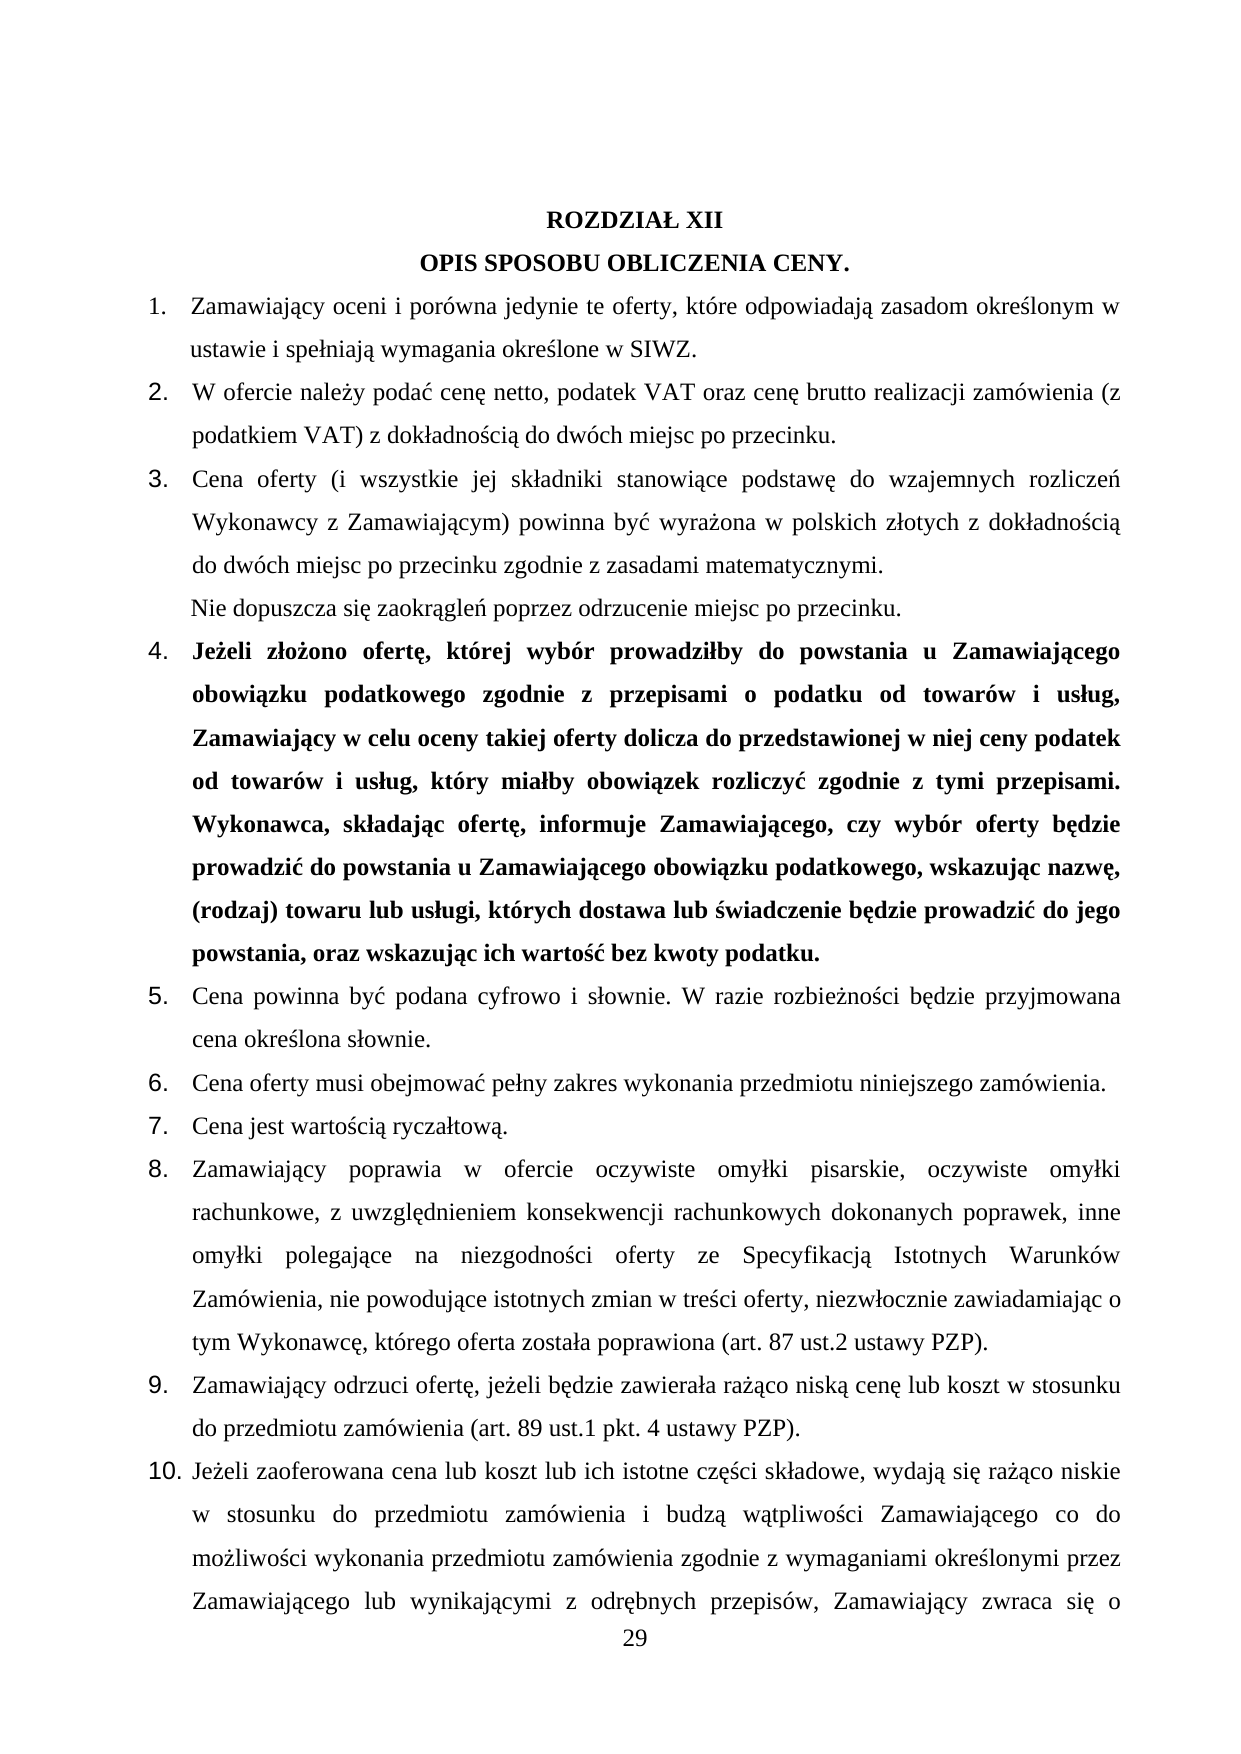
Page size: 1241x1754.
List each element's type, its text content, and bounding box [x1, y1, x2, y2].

list Zamawiający odrzuci ofertę, jeżeli będzie zawierała rażąco niską cenę lub koszt w stosunku do przedmiotu zamówienia (art. 89 ust.1 pkt. 4 ustawy PZP). [148, 1370, 1122, 1442]
text ROZDZIAŁ XII [148, 205, 1122, 233]
list Cena oferty (i wszystkie jej składniki stanowiące podstawę do wzajemnych rozliczeń Wykonawcy z Zamawiającym) powinna być wyrażona w polskich złotych z dokładnością do dwóch miejsc po przecinku zgodnie z zasadami matematycznymi. [148, 464, 1122, 579]
list Zamawiający poprawia w ofercie oczywiste omyłki pisarskie, oczywiste omyłki rachunkowe, z uwzględnieniem konsekwencji rachunkowych dokonanych poprawek, inne omyłki polegające na niezgodności oferty ze Specyfikacją Istotnych Warunków Zamówienia, nie powodujące istotnych zmian w treści oferty, niezwłocznie zawiadamiając o tym Wykonawcę, którego oferta została poprawiona (art. 87 ust.2 ustawy PZP). [148, 1154, 1122, 1356]
text OPIS SPOSOBU OBLICZENIA CENY. [148, 248, 1122, 277]
list Jeżeli złożono ofertę, której wybór prowadziłby do powstania u Zamawiającego obowiązku podatkowego zgodnie z przepisami o podatku od towarów i usług, Zamawiający w celu oceny takiej oferty dolicza do przedstawionej w niej ceny podatek od towarów i usług, który miałby obowiązek rozliczyć zgodnie z tymi przepisami. Wykonawca, składając ofertę, informuje Zamawiającego, czy wybór oferty będzie prowadzić do powstania u Zamawiającego obowiązku podatkowego, wskazując nazwę, (rodzaj) towaru lub usługi, których dostawa lub świadczenie będzie prowadzić do jego powstania, oraz wskazując ich wartość bez kwoty podatku. [148, 636, 1122, 967]
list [148, 1456, 1122, 1614]
list Cena jest wartością ryczałtową. [148, 1111, 1122, 1140]
text 1. Zamawiający oceni i porówna jedynie te oferty, które odpowiadają zasadom określonym w ustawie i spełniają wymagania określone w SIWZ. [148, 291, 1122, 363]
text Nie dopuszcza się zaokrągleń poprzez odrzucenie miejsc po przecinku. [190, 593, 1122, 622]
list W ofercie należy podać cenę netto, podatek VAT oraz cenę brutto realizacji zamówienia (z podatkiem VAT) z dokładnością do dwóch miejsc po przecinku. [148, 377, 1122, 449]
list Cena powinna być podana cyfrowo i słownie. W razie rozbieżności będzie przyjmowana cena określona słownie. [148, 981, 1122, 1053]
list Cena oferty musi obejmować pełny zakres wykonania przedmiotu niniejszego zamówienia. [148, 1068, 1122, 1097]
